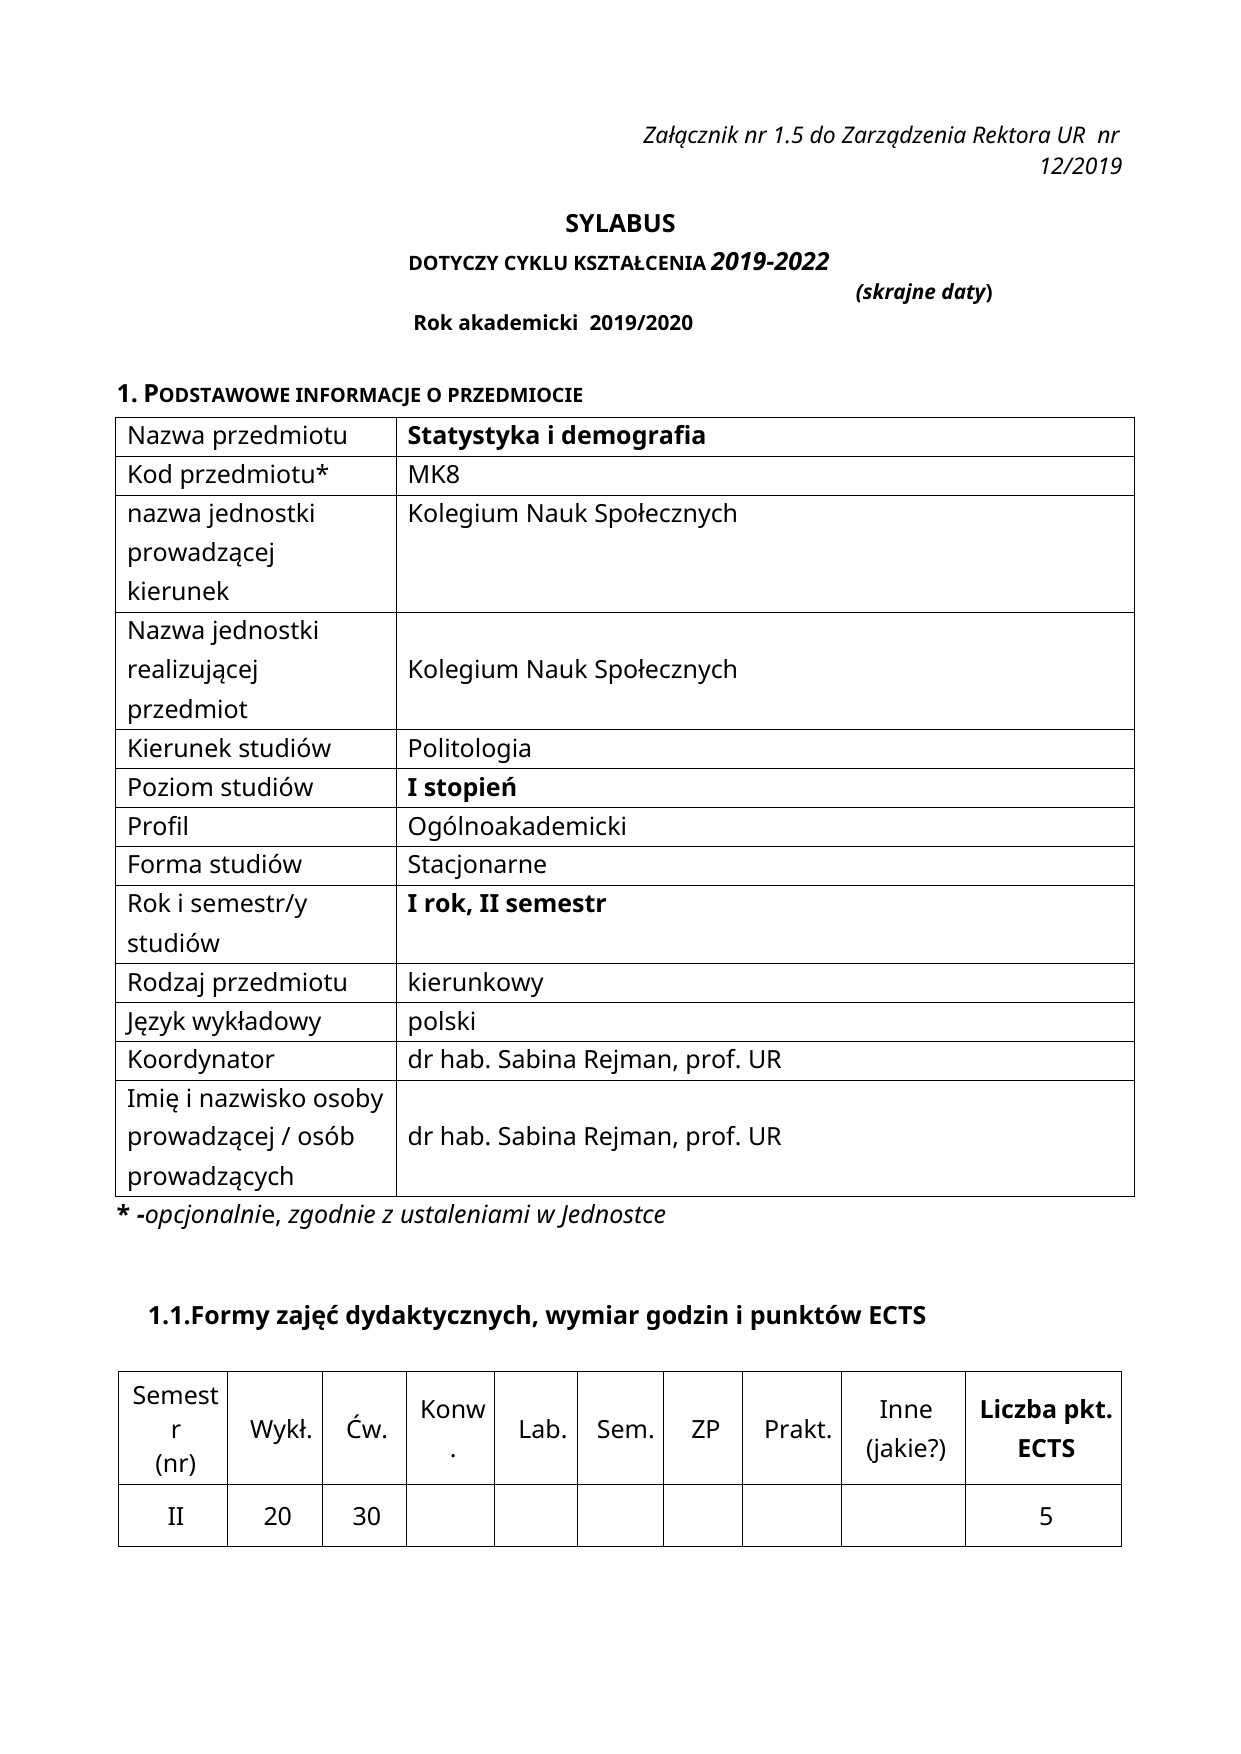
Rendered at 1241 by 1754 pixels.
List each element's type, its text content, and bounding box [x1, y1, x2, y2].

table_cell Kod przedmiotu* [116, 457, 396, 494]
table_header Inne (jakie?) [842, 1372, 965, 1483]
table_header Prakt. [743, 1372, 841, 1483]
table_cell dr hab. Sabina Rejman, prof. UR [397, 1042, 1134, 1080]
text Załącznik nr 1.5 do Zarządzenia Rektora UR nr 12/2019 [118, 118, 1122, 181]
table_cell Koordynator [116, 1042, 396, 1080]
table_header Nazwa przedmiotu [116, 418, 396, 456]
table_cell I rok, II semestr [397, 886, 1134, 963]
text SYLABUS [118, 206, 1122, 240]
table_cell kierunkowy [397, 964, 1134, 1002]
text 1.1.Formy zajęć dydaktycznych, wymiar godzin i punktów ECTS [148, 1298, 1122, 1332]
table_cell [495, 1485, 577, 1546]
table_cell Stacjonarne [397, 847, 1134, 885]
table_cell [578, 1485, 663, 1546]
table_cell [397, 1081, 1134, 1119]
table_cell MK8 [397, 457, 1134, 494]
table_cell 20 [228, 1485, 322, 1546]
table_header Konw. [407, 1372, 494, 1483]
table_cell [664, 1485, 742, 1546]
table_cell [407, 1485, 494, 1546]
table_cell dr hab. Sabina Rejman, prof. UR [397, 1119, 1134, 1196]
text Rok akademicki 2019/2020 [116, 308, 1124, 337]
table_cell II [119, 1485, 227, 1546]
table_cell [743, 1485, 841, 1546]
table_header Lab. [495, 1372, 577, 1483]
table_cell 5 [966, 1485, 1121, 1546]
table_cell I stopień [397, 769, 1134, 807]
table_cell Rodzaj przedmiotu [116, 964, 396, 1002]
table_cell Ogólnoakademicki [397, 808, 1134, 846]
table_cell prowadzącej / osób prowadzących [116, 1119, 396, 1196]
table_cell 30 [323, 1485, 406, 1546]
table_header Liczba pkt. ECTS [966, 1372, 1121, 1483]
table_cell Forma studiów [116, 847, 396, 885]
table_cell polski [397, 1003, 1134, 1041]
table_cell Profil [116, 808, 396, 846]
table_header Statystyka i demografia [397, 418, 1134, 456]
text DOTYCZY CYKLU KSZTAŁCENIA 2019-2022 [118, 243, 1122, 277]
text * -opcjonalnie, zgodnie z ustaleniami w Jednostce [116, 1197, 1124, 1231]
table_header ZP [664, 1372, 742, 1483]
table_cell nazwa jednostki prowadzącej kierunek [116, 496, 396, 612]
table_header Semestr (nr) [119, 1372, 227, 1483]
text (skrajne daty) [116, 277, 1122, 306]
table_cell Imię i nazwisko osoby [116, 1081, 396, 1119]
table_cell Poziom studiów [116, 769, 396, 807]
table_cell Rok i semestr/y studiów [116, 886, 396, 963]
table_cell [842, 1485, 965, 1546]
table_cell Nazwa jednostki realizującej przedmiot [116, 613, 396, 729]
table_header Sem. [578, 1372, 663, 1483]
table_cell Język wykładowy [116, 1003, 396, 1041]
table_header Ćw. [323, 1372, 406, 1483]
table_cell Politologia [397, 730, 1134, 768]
table_header Wykł. [228, 1372, 322, 1483]
table_cell Kolegium Nauk Społecznych [397, 496, 1134, 612]
table_cell Kierunek studiów [116, 730, 396, 768]
table_cell Kolegium Nauk Społecznych [397, 613, 1134, 729]
subtitle 1. PODSTAWOWE INFORMACJE O PRZEDMIOCIE [116, 376, 1124, 410]
